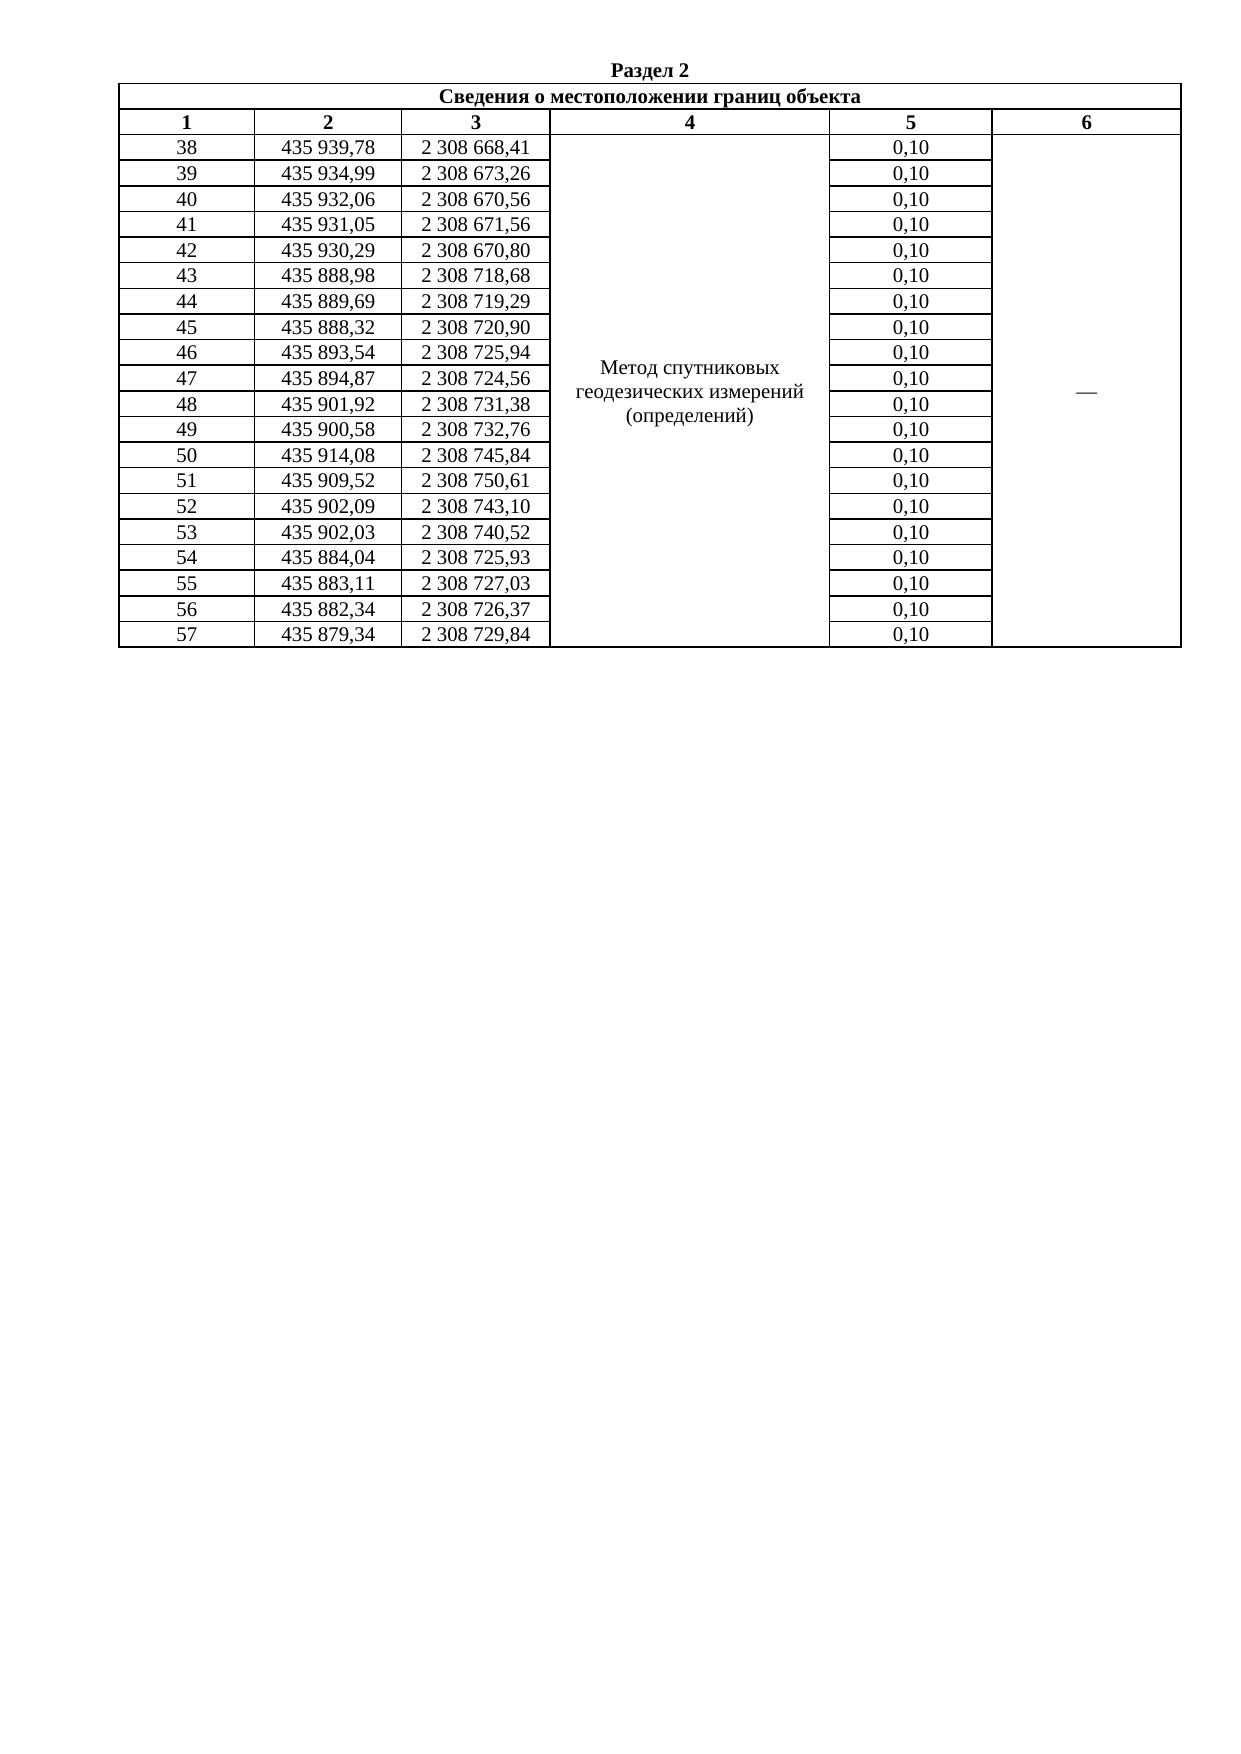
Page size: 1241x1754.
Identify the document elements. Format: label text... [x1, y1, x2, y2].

table_cell 435 889,69 [255, 289, 401, 313]
table_cell 2 308 726,37 [402, 597, 549, 621]
table_cell 435 888,98 [255, 263, 401, 287]
table_cell 435 931,05 [255, 212, 401, 236]
table_cell 2 308 719,29 [402, 289, 549, 313]
table_cell 0,10 [830, 597, 991, 621]
table_cell 2 308 750,61 [402, 468, 549, 492]
table_cell 0,10 [830, 494, 991, 518]
table_cell 49 [120, 417, 254, 441]
table_cell 435 909,52 [255, 468, 401, 492]
table_cell Сведения о местоположении границ объекта [120, 84, 1180, 108]
table_cell 0,10 [830, 340, 991, 364]
table_cell 38 [120, 135, 254, 159]
table_cell 0,10 [830, 187, 991, 211]
table_cell 435 883,11 [255, 571, 401, 595]
table_cell 39 [120, 161, 254, 185]
table_cell 0,10 [830, 161, 991, 185]
table_cell 6 [993, 110, 1180, 134]
table_cell 0,10 [830, 417, 991, 441]
table_cell 0,10 [830, 315, 991, 339]
table_cell Метод спутниковых геодезических измерений (определений) [551, 135, 829, 646]
table_cell 435 884,04 [255, 545, 401, 569]
table_cell 51 [120, 468, 254, 492]
table_cell 2 [255, 110, 401, 134]
table_cell 435 893,54 [255, 340, 401, 364]
table_cell 2 308 725,94 [402, 340, 549, 364]
table_cell — [993, 135, 1180, 646]
table_cell 2 308 673,26 [402, 161, 549, 185]
table_cell 2 308 727,03 [402, 571, 549, 595]
table_cell 40 [120, 187, 254, 211]
table_cell 0,10 [830, 238, 991, 262]
table_cell 2 308 740,52 [402, 520, 549, 544]
table_cell 2 308 668,41 [402, 135, 549, 159]
table_cell 435 914,08 [255, 443, 401, 467]
table_cell 435 932,06 [255, 187, 401, 211]
table_cell 435 879,34 [255, 622, 401, 646]
table_cell 57 [120, 622, 254, 646]
table_cell 41 [120, 212, 254, 236]
table_cell 0,10 [830, 468, 991, 492]
table_cell 2 308 724,56 [402, 366, 549, 390]
table_cell 2 308 718,68 [402, 263, 549, 287]
table_cell 435 934,99 [255, 161, 401, 185]
table_cell 56 [120, 597, 254, 621]
table_cell 48 [120, 392, 254, 416]
table_cell 42 [120, 238, 254, 262]
table_cell 1 [120, 110, 254, 134]
table_cell 2 308 670,56 [402, 187, 549, 211]
table_cell 0,10 [830, 135, 991, 159]
table_cell 54 [120, 545, 254, 569]
table_cell 5 [830, 110, 991, 134]
table_cell 50 [120, 443, 254, 467]
table_cell 0,10 [830, 289, 991, 313]
table_cell 435 902,09 [255, 494, 401, 518]
table_cell 43 [120, 263, 254, 287]
table_cell 55 [120, 571, 254, 595]
table_cell 2 308 731,38 [402, 392, 549, 416]
table_cell 2 308 732,76 [402, 417, 549, 441]
table_cell 435 902,03 [255, 520, 401, 544]
table_cell 435 939,78 [255, 135, 401, 159]
table_cell 44 [120, 289, 254, 313]
table_header Раздел 2 [119, 59, 1181, 82]
table_cell 2 308 720,90 [402, 315, 549, 339]
table_cell 435 930,29 [255, 238, 401, 262]
table_cell 47 [120, 366, 254, 390]
table_cell 0,10 [830, 571, 991, 595]
table_cell 46 [120, 340, 254, 364]
table_cell 0,10 [830, 622, 991, 646]
table_cell 0,10 [830, 443, 991, 467]
table_cell 2 308 671,56 [402, 212, 549, 236]
table_cell 2 308 725,93 [402, 545, 549, 569]
table_cell 0,10 [830, 263, 991, 287]
table_cell 52 [120, 494, 254, 518]
table_cell 0,10 [830, 520, 991, 544]
table_cell 3 [402, 110, 549, 134]
table_cell 53 [120, 520, 254, 544]
table_cell 435 901,92 [255, 392, 401, 416]
table_cell 45 [120, 315, 254, 339]
table_cell 0,10 [830, 366, 991, 390]
table_cell 435 888,32 [255, 315, 401, 339]
table_cell 0,10 [830, 392, 991, 416]
table_cell 2 308 745,84 [402, 443, 549, 467]
table_cell 0,10 [830, 212, 991, 236]
table_cell 2 308 670,80 [402, 238, 549, 262]
table_cell 435 894,87 [255, 366, 401, 390]
table_cell 435 900,58 [255, 417, 401, 441]
table_cell 0,10 [830, 545, 991, 569]
table_cell 2 308 729,84 [402, 622, 549, 646]
table_cell 435 882,34 [255, 597, 401, 621]
table_cell 4 [551, 110, 829, 134]
table_cell 2 308 743,10 [402, 494, 549, 518]
